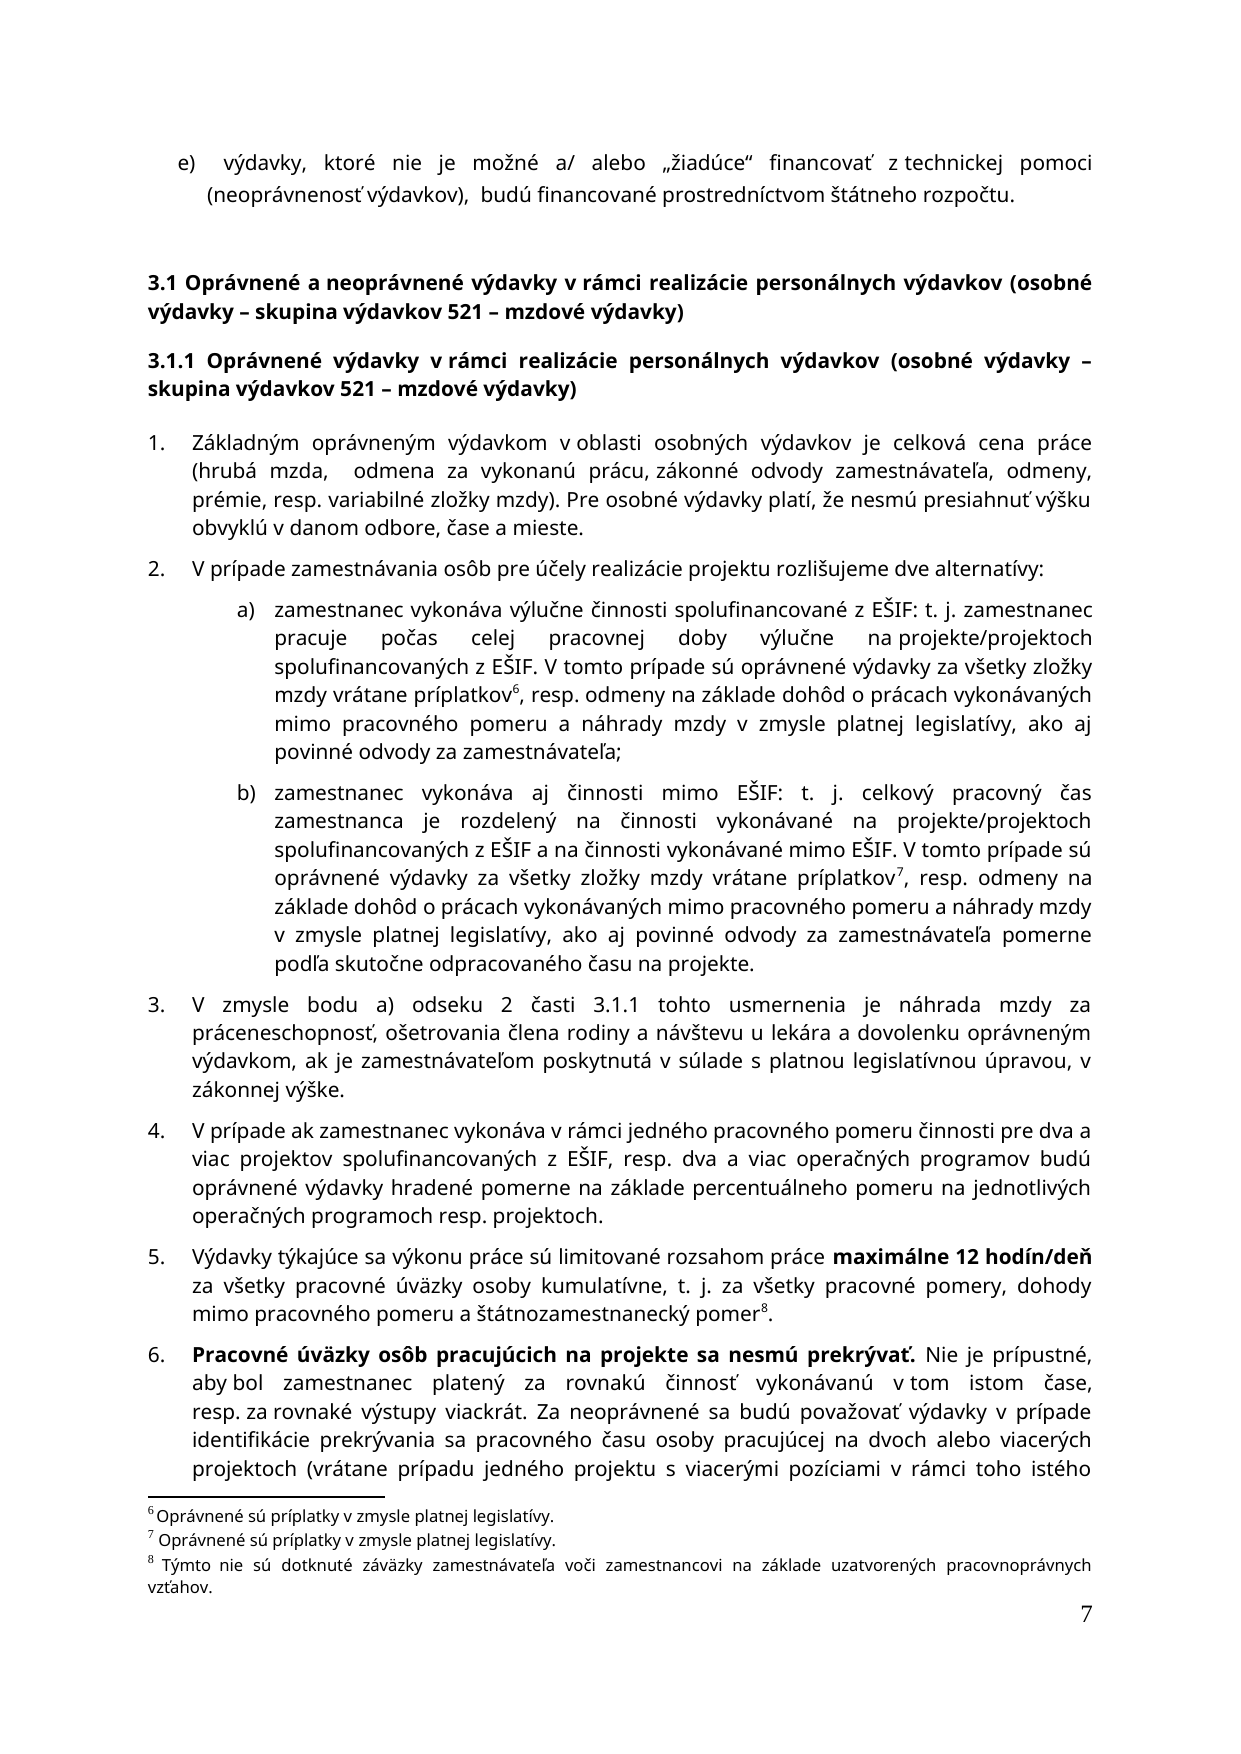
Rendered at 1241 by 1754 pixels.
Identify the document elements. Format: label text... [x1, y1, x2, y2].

list Výdavky týkajúce sa výkonu práce sú limitované rozsahom práce maximálne 12 hodín/deň za všetky pracovné úväzky osoby kumulatívne, t. j. za všetky pracovné pomery, dohody mimo pracovného pomeru a štátnozamestnanecký pomer. [148, 1242, 1093, 1328]
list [148, 1340, 1093, 1482]
list Základným oprávneným výdavkom v oblasti osobných výdavkov je celková cena práce (hrubá mzda, odmena za vykonanú prácu, zákonné odvody zamestnávateľa, odmeny, prémie, resp. variabilné zložky mzdy). Pre osobné výdavky platí, že nesmú presiahnuť výšku obvyklú v danom odbore, čase a mieste. [148, 428, 1093, 542]
list V prípade zamestnávania osôb pre účely realizácie projektu rozlišujeme dve alternatívy: [148, 554, 1093, 583]
text 3.1.1 Oprávnené výdavky v rámci realizácie personálnych výdavkov (osobné výdavky – skupina výdavkov 521 – mzdové výdavky) [148, 346, 1093, 403]
list zamestnanec vykonáva výlučne činnosti spolufinancované z EŠIF: t. j. zamestnanec pracuje počas celej pracovnej doby výlučne na projekte/projektoch spolufinancovaných z EŠIF. V tomto prípade sú oprávnené výdavky za všetky zložky mzdy vrátane príplatkov, resp. odmeny na základe dohôd o prácach vykonávaných mimo pracovného pomeru a náhrady mzdy v zmysle platnej legislatívy, ako aj povinné odvody za zamestnávateľa; [237, 595, 1093, 766]
text 3.1 Oprávnené a neoprávnené výdavky v rámci realizácie personálnych výdavkov (osobné výdavky – skupina výdavkov 521 – mzdové výdavky) [148, 268, 1093, 325]
list V zmysle bodu a) odseku 2 časti 3.1.1 tohto usmernenia je náhrada mzdy za práceneschopnosť, ošetrovania člena rodiny a návštevu u lekára a dovolenku oprávneným výdavkom, ak je zamestnávateľom poskytnutá v súlade s platnou legislatívnou úpravou, v zákonnej výške. [148, 990, 1093, 1103]
list výdavky, ktoré nie je možné a/ alebo „žiadúce“ financovať z technickej pomoci (neoprávnenosť výdavkov), budú financované prostredníctvom štátneho rozpočtu. [177, 148, 1093, 209]
list zamestnanec vykonáva aj činnosti mimo EŠIF: t. j. celkový pracovný čas zamestnanca je rozdelený na činnosti vykonávané na projekte/projektoch spolufinancovaných z EŠIF a na činnosti vykonávané mimo EŠIF. V tomto prípade sú oprávnené výdavky za všetky zložky mzdy vrátane príplatkov, resp. odmeny na základe dohôd o prácach vykonávaných mimo pracovného pomeru a náhrady mzdy v zmysle platnej legislatívy, ako aj povinné odvody za zamestnávateľa pomerne podľa skutočne odpracovaného času na projekte. [237, 778, 1093, 977]
list V prípade ak zamestnanec vykonáva v rámci jedného pracovného pomeru činnosti pre dva a viac projektov spolufinancovaných z EŠIF, resp. dva a viac operačných programov budú oprávnené výdavky hradené pomerne na základe percentuálneho pomeru na jednotlivých operačných programoch resp. projektoch. [148, 1116, 1093, 1230]
